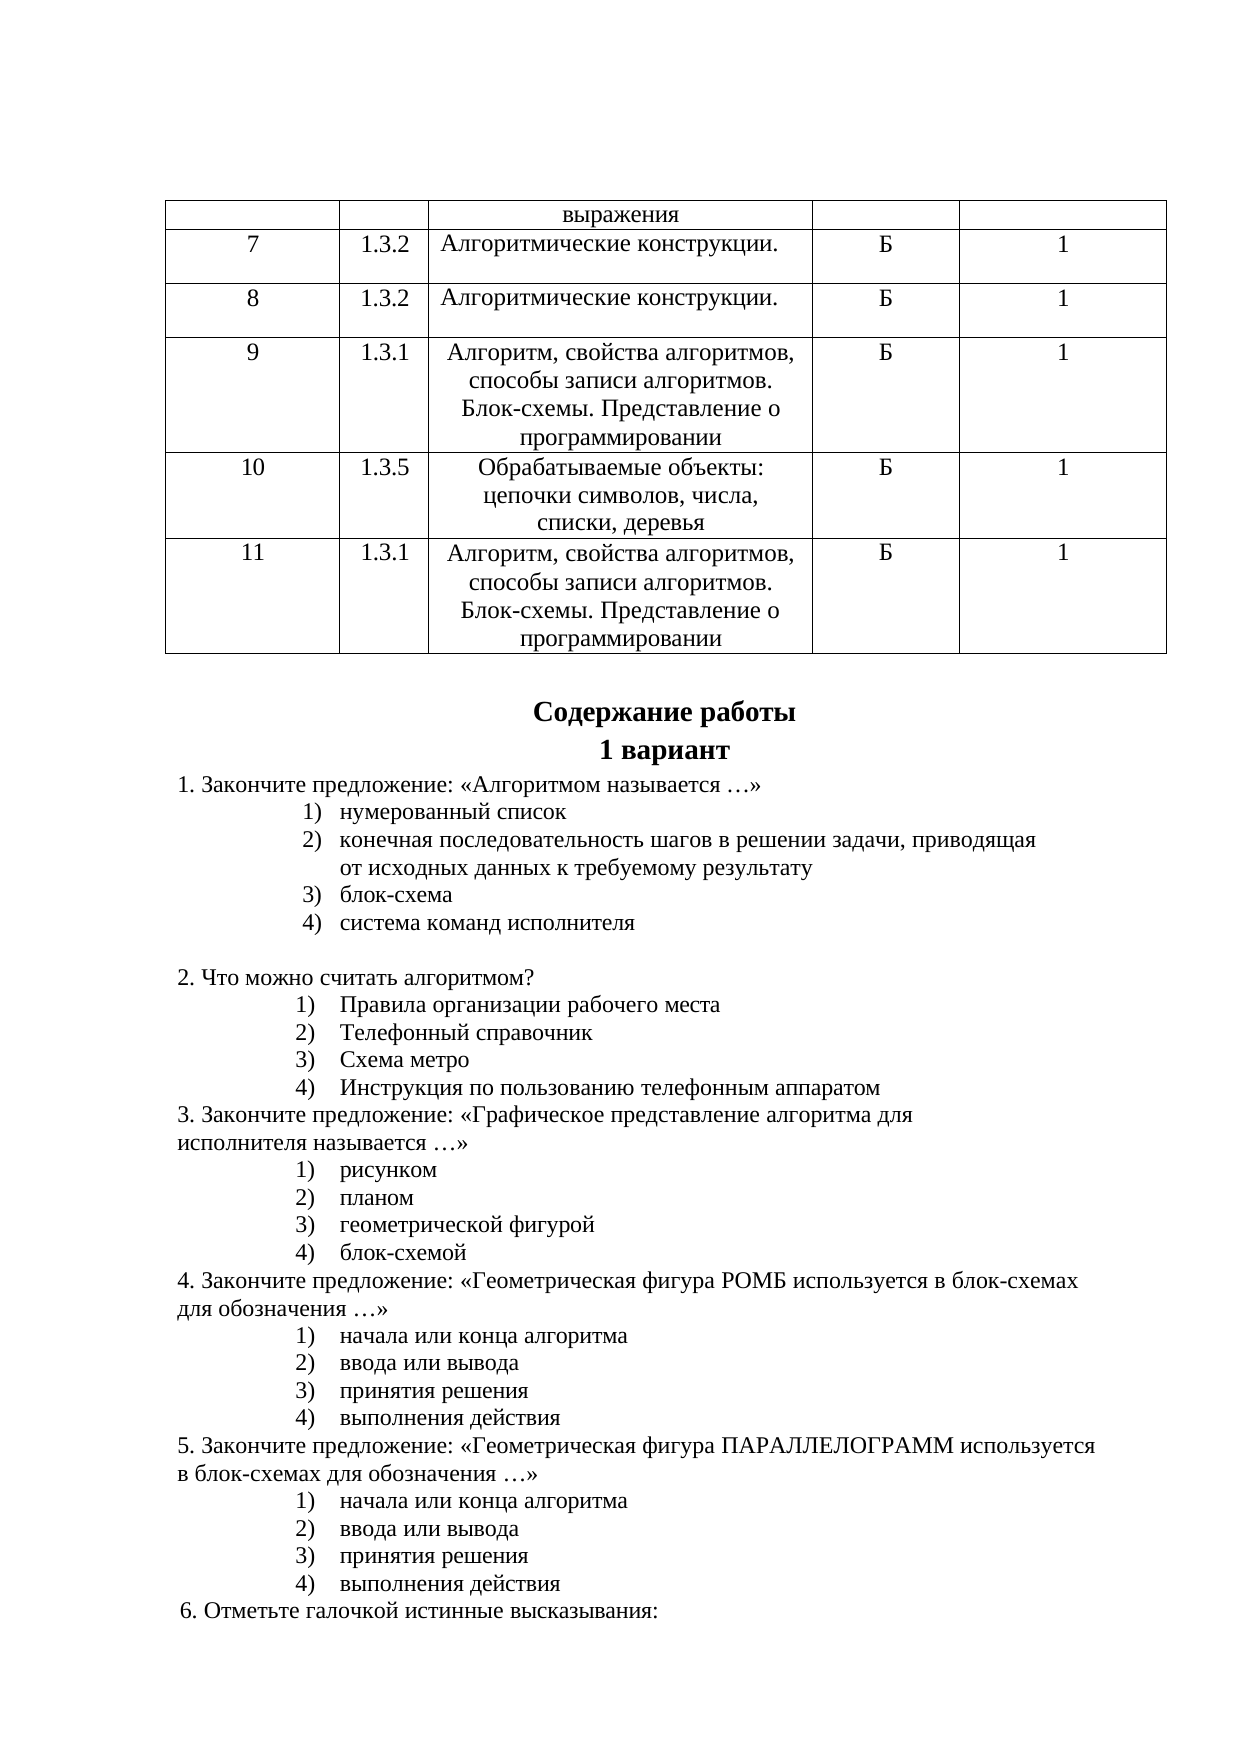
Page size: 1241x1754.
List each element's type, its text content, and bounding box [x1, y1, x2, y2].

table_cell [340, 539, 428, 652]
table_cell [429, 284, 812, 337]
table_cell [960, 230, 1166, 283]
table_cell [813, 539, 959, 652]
list Правила организации рабочего места [295, 991, 1181, 1018]
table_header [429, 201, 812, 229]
list Схема метро [295, 1046, 1181, 1073]
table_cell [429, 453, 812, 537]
list Закончите предложение: «Алгоритмом называется …» [177, 771, 1181, 797]
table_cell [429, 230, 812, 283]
list выполнения действия [295, 1569, 1181, 1597]
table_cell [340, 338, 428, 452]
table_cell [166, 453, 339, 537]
list Отметьте галочкой истинные высказывания: [29, 1597, 658, 1624]
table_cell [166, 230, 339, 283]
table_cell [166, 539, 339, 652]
list ввода или вывода [295, 1349, 1181, 1376]
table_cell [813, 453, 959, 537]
list геометрической фигурой [295, 1211, 1181, 1238]
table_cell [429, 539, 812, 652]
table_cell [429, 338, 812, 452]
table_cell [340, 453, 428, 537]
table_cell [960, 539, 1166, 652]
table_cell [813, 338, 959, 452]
list начала или конца алгоритма [295, 1321, 1181, 1349]
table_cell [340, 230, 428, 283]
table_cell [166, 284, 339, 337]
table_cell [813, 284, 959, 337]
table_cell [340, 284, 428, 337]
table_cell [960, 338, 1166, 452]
list блок-схема [302, 880, 1181, 907]
list Закончите предложение: «Геометрическая фигура РОМБ используется в блок-схемах для обозначения …» [177, 1266, 1119, 1321]
text Содержание работы 1 вариант [529, 694, 800, 766]
list ввода или вывода [295, 1514, 1181, 1541]
list нумерованный список [302, 797, 1181, 825]
list Что можно считать алгоритмом? [177, 962, 1181, 990]
list выполнения действия [295, 1404, 1181, 1431]
list конечная последовательность шагов в решении задачи, приводящая от исходных данных к требуемому результату [302, 825, 1064, 880]
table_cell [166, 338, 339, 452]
list Закончите предложение: «Геометрическая фигура ПАРАЛЛЕЛОГРАММ используется в блок-схемах для обозначения …» [177, 1431, 1113, 1486]
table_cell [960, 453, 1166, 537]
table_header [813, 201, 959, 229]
list принятия решения [295, 1542, 1181, 1569]
list блок-схемой [295, 1238, 1181, 1266]
list Инструкция по пользованию телефонным аппаратом [295, 1073, 1181, 1101]
list рисунком [295, 1156, 1181, 1183]
list начала или конца алгоритма [295, 1486, 1181, 1514]
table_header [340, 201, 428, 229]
list планом [295, 1183, 1181, 1211]
list принятия решения [295, 1376, 1181, 1404]
list Закончите предложение: «Графическое представление алгоритма для исполнителя называется …» [177, 1101, 1048, 1156]
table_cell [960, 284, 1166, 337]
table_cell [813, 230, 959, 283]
list система команд исполнителя [302, 907, 1181, 935]
list Телефонный справочник [295, 1018, 1181, 1046]
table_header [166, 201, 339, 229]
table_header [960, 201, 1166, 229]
